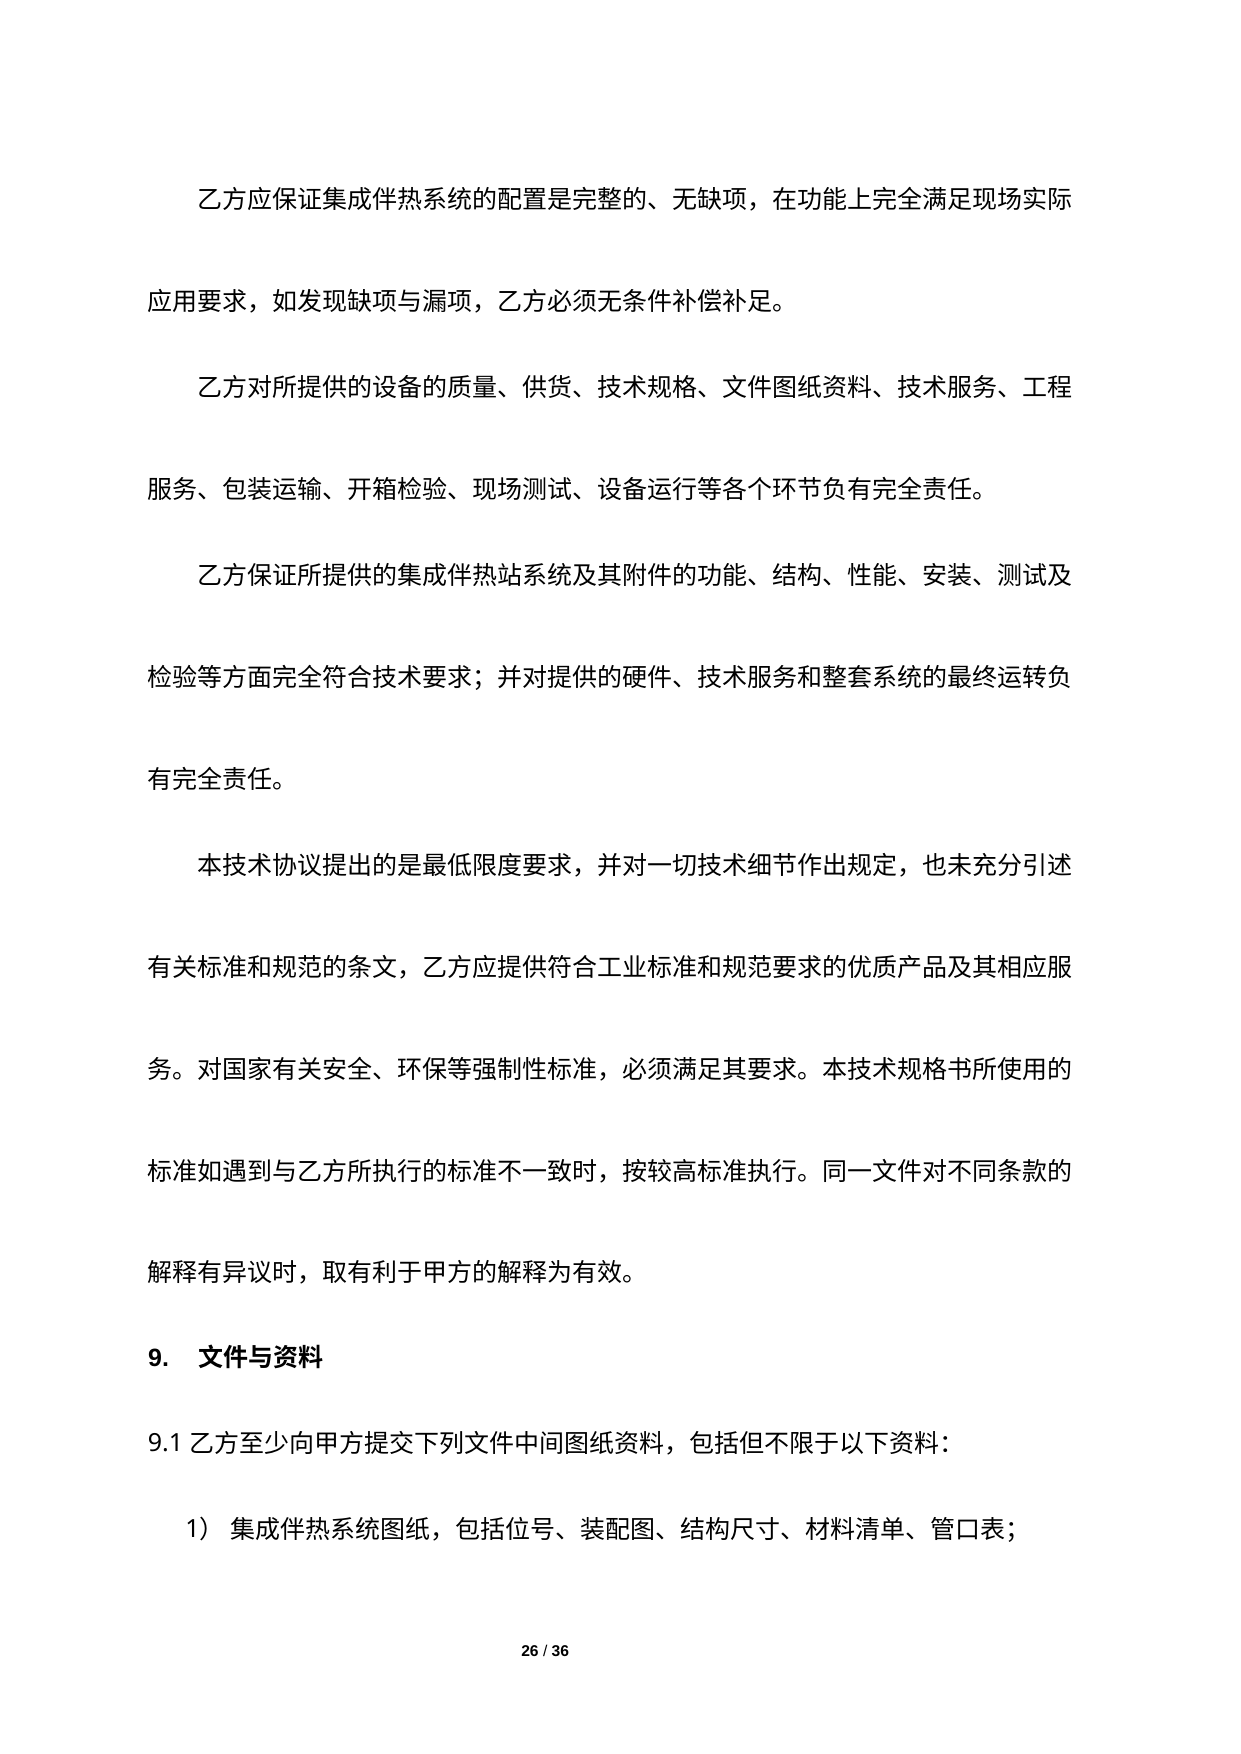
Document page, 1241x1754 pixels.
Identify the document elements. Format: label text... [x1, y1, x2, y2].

text 本技术协议提出的是最低限度要求，并对一切技术细节作出规定，也未充分引述有关标准和规范的条文，乙方应提供符合工业标准和规范要求的优质产品及其相应服务。对国家有关安全、环保等强制性标准，必须满足其要求。本技术规格书所使用的标准如遇到与乙方所执行的标准不一致时，按较高标准执行。同一文件对不同条款的解释有异议时，取有利于甲方的解释为有效。 [148, 829, 1092, 1305]
text 乙方应保证集成伴热系统的配置是完整的、无缺项，在功能上完全满足现场实际应用要求，如发现缺项与漏项，乙方必须无条件补偿补足。 [148, 164, 1092, 334]
text 乙方保证所提供的集成伴热站系统及其附件的功能、结构、性能、安装、测试及检验等方面完全符合技术要求；并对提供的硬件、技术服务和整套系统的最终运转负有完全责任。 [148, 540, 1092, 811]
text 1） 集成伴热系统图纸，包括位号、装配图、结构尺寸、材料清单、管口表； [148, 1494, 1092, 1562]
text 乙方对所提供的设备的质量、供货、技术规格、文件图纸资料、技术服务、工程服务、包装运输、开箱检验、现场测试、设备运行等各个环节负有完全责任。 [148, 352, 1092, 522]
text 9.1 乙方至少向甲方提交下列文件中间图纸资料，包括但不限于以下资料： [148, 1408, 1092, 1476]
list 文件与资料 [148, 1323, 1092, 1391]
